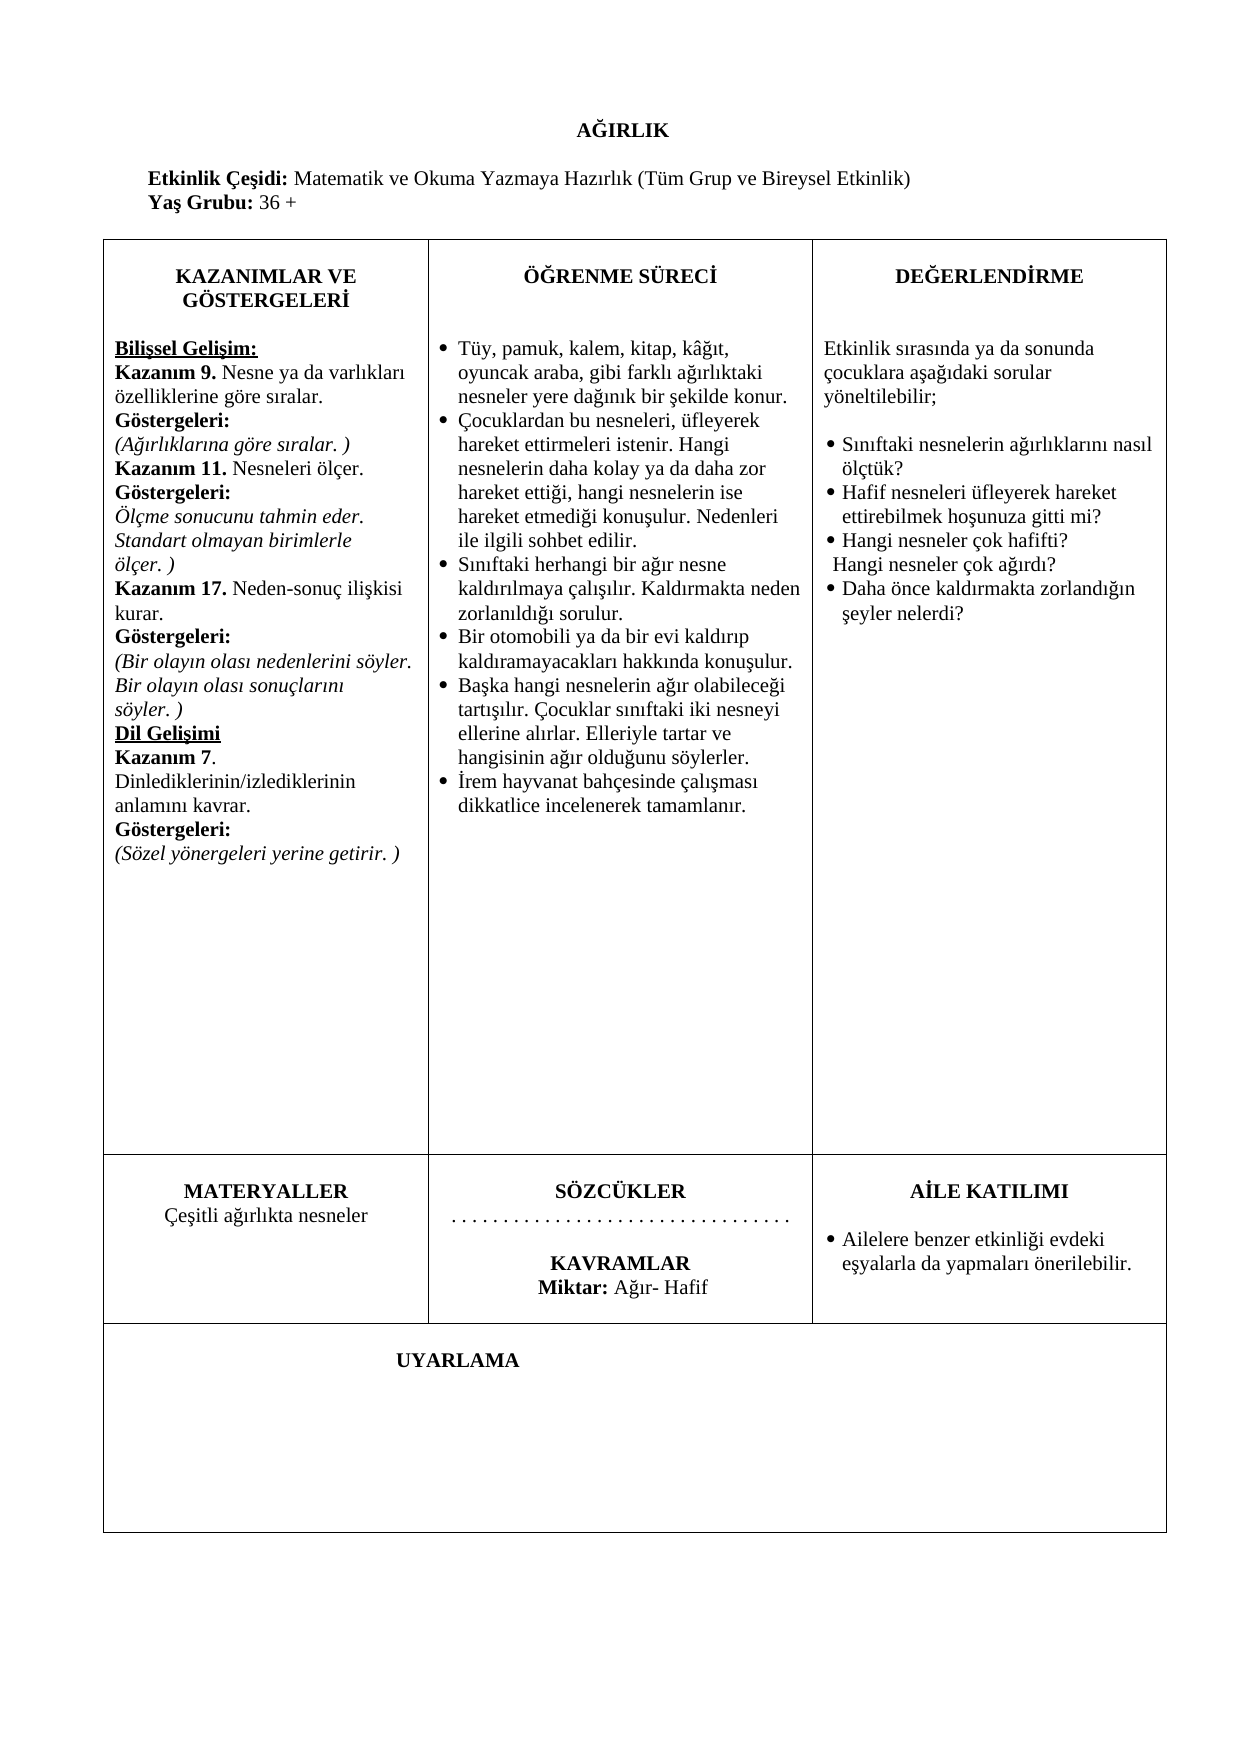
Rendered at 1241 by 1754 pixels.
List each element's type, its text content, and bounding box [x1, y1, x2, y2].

table_header ÖĞRENME SÜRECİ Tüy, pamuk, kalem, kitap, kâğıt, oyuncak araba, gibi farklı ağırlıktaki nesneler yere dağınık bir şekilde konur. Çocuklardan bu nesneleri, üfleyerek hareket ettirmeleri istenir. Hangi nesnelerin daha kolay ya da daha zor hareket ettiği, hangi nesnelerin ise hareket etmediği konuşulur. Nedenleri ile ilgili sohbet edilir. Sınıftaki herhangi bir ağır nesne kaldırılmaya çalışılır. Kaldırmakta neden zorlanıldığı sorulur. Bir otomobili ya da bir evi kaldırıp kaldıramayacakları hakkında konuşulur. Başka hangi nesnelerin ağır olabileceği tartışılır. Çocuklar sınıftaki iki nesneyi ellerine alırlar. Elleriyle tartar ve hangisinin ağır olduğunu söylerler. İrem hayvanat bahçesinde çalışması dikkatlice incelenerek tamamlanır. [429, 240, 812, 1154]
text AĞIRLIK [148, 118, 1092, 142]
table_cell UYARLAMA [104, 1324, 812, 1532]
table_cell AİLE KATILIMI Ailelere benzer etkinliği evdeki eşyalarla da yapmaları önerilebilir. [813, 1155, 1166, 1323]
table_header DEĞERLENDİRME Etkinlik sırasında ya da sonunda çocuklara aşağıdaki sorular yöneltilebilir; Sınıftaki nesnelerin ağırlıklarını nasıl ölçtük? Hafif nesneleri üfleyerek hareket ettirebilmek hoşunuza gitti mi? Hangi nesneler çok hafifti? Hangi nesneler çok ağırdı? Daha önce kaldırmakta zorlandığın şeyler nelerdi? [813, 240, 1166, 1154]
table_cell [812, 1324, 1166, 1532]
table_cell SÖZCÜKLER . . . . . . . . . . . . . . . . . . . . . . . . . . . . . . . . . KAVRAMLAR Miktar: Ağır- Hafif [429, 1155, 812, 1323]
text Etkinlik Çeşidi: Matematik ve Okuma Yazmaya Hazırlık (Tüm Grup ve Bireysel Etkinlik) [148, 166, 1092, 190]
table_cell MATERYALLER Çeşitli ağırlıkta nesneler [104, 1155, 428, 1323]
table_header KAZANIMLAR VE GÖSTERGELERİ Bilişsel Gelişim: Kazanım 9. Nesne ya da varlıkları özelliklerine göre sıralar. Göstergeleri: (Ağırlıklarına göre sıralar. ) Kazanım 11. Nesneleri ölçer. Göstergeleri: Ölçme sonucunu tahmin eder. Standart olmayan birimlerle ölçer. ) Kazanım 17. Neden-sonuç ilişkisi kurar. Göstergeleri: (Bir olayın olası nedenlerini söyler. Bir olayın olası sonuçlarını söyler. ) Dil Gelişimi Kazanım 7. Dinlediklerinin/izlediklerinin anlamını kavrar. Göstergeleri: (Sözel yönergeleri yerine getirir. ) [104, 240, 428, 1154]
text Yaş Grubu: 36 + [148, 190, 1092, 214]
